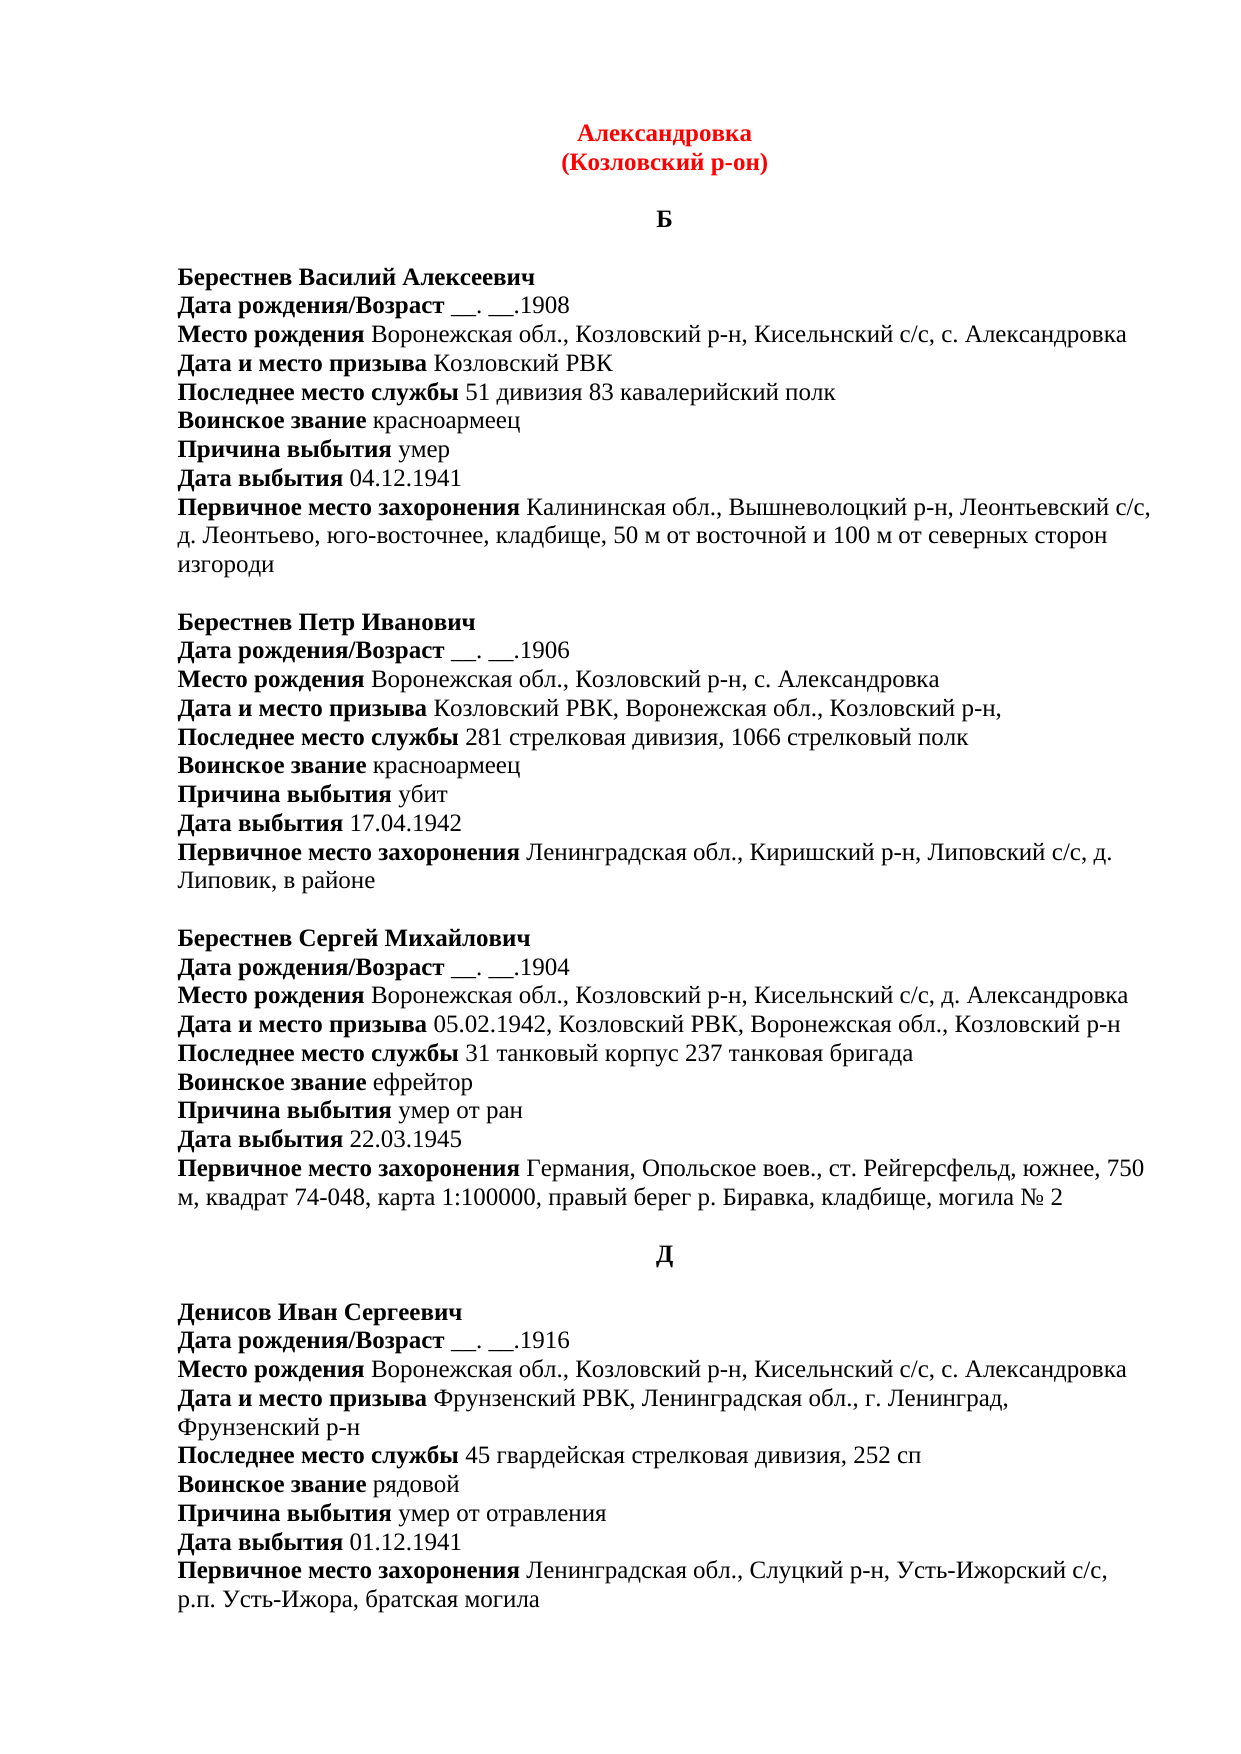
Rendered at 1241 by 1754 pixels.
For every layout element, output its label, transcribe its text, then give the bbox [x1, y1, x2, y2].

text Причина выбытия умер от ран [177, 1096, 1152, 1124]
text Последнее место службы 45 гвардейская стрелковая дивизия, 252 сп [177, 1441, 1152, 1469]
text Дата и место призыва Фрунзенский РВК, Ленинградская обл., г. Ленинград, Фрунзенский р-н [177, 1383, 1152, 1441]
text Воинское звание красноармеец [177, 751, 1152, 779]
text Воинское звание рядовой [177, 1469, 1152, 1498]
text Последнее место службы 51 дивизия 83 кавалерийский полк [177, 377, 1152, 406]
text Дата выбытия 22.03.1945 [177, 1124, 1152, 1153]
text Дата и место призыва 05.02.1942, Козловский РВК, Воронежская обл., Козловский р-н [177, 1009, 1152, 1038]
text Первичное место захоронения Ленинградская обл., Киришский р-н, Липовский с/с, д. Липовик, в районе [177, 837, 1152, 894]
text Воинское звание ефрейтор [177, 1067, 1152, 1096]
text Место рождения Воронежская обл., Козловский р-н, Кисельнский с/с, с. Александровка [177, 319, 1152, 348]
text Причина выбытия умер от отравления [177, 1498, 1152, 1527]
text Последнее место службы 31 танковый корпус 237 танковая бригада [177, 1038, 1152, 1067]
text Первичное место захоронения Ленинградская обл., Слуцкий р-н, Усть-Ижорский с/с, р.п. Усть-Ижора, братская могила [177, 1556, 1152, 1613]
text Первичное место захоронения Германия, Опольское воев., ст. Рейгерсфельд, южнее, 750 м, квадрат 74-048, карта 1:100000, правый берег р. Биравка, кладбище, могила № 2 [177, 1153, 1152, 1211]
text Дата рождения/Возраст __. __.1906 [177, 636, 1152, 664]
text Последнее место службы 281 стрелковая дивизия, 1066 стрелковый полк [177, 722, 1152, 751]
text Берестнев Василий Алексеевич [177, 262, 1152, 291]
text Александровка [177, 118, 1152, 147]
text Б [177, 204, 1152, 233]
text Дата выбытия 04.12.1941 [177, 463, 1152, 492]
text Причина выбытия убит [177, 779, 1152, 808]
text Дата и место призыва Козловский РВК [177, 348, 1152, 377]
text Денисов Иван Сергеевич [177, 1297, 1152, 1326]
text Причина выбытия умер [177, 434, 1152, 463]
text Первичное место захоронения Калининская обл., Вышневолоцкий р-н, Леонтьевский с/с, д. Леонтьево, юго-восточнее, кладбище, 50 м от восточной и 100 м от северных сторон изгороди [177, 492, 1152, 578]
text Берестнев Сергей Михайлович [177, 923, 1152, 952]
text Место рождения Воронежская обл., Козловский р-н, Кисельнский с/с, д. Александровка [177, 981, 1152, 1009]
text Место рождения Воронежская обл., Козловский р-н, Кисельнский с/с, с. Александровка [177, 1354, 1152, 1383]
text Воинское звание красноармеец [177, 406, 1152, 434]
text Место рождения Воронежская обл., Козловский р-н, с. Александровка [177, 664, 1152, 693]
text Дата рождения/Возраст __. __.1904 [177, 952, 1152, 981]
text Дата выбытия 01.12.1941 [177, 1527, 1152, 1556]
text Дата и место призыва Козловский РВК, Воронежская обл., Козловский р-н, [177, 693, 1152, 722]
text Д [177, 1239, 1152, 1268]
text (Козловский р-он) [177, 147, 1152, 176]
text Дата рождения/Возраст __. __.1908 [177, 291, 1152, 319]
text Дата рождения/Возраст __. __.1916 [177, 1326, 1152, 1354]
text Берестнев Петр Иванович [177, 607, 1152, 636]
text Дата выбытия 17.04.1942 [177, 808, 1152, 837]
